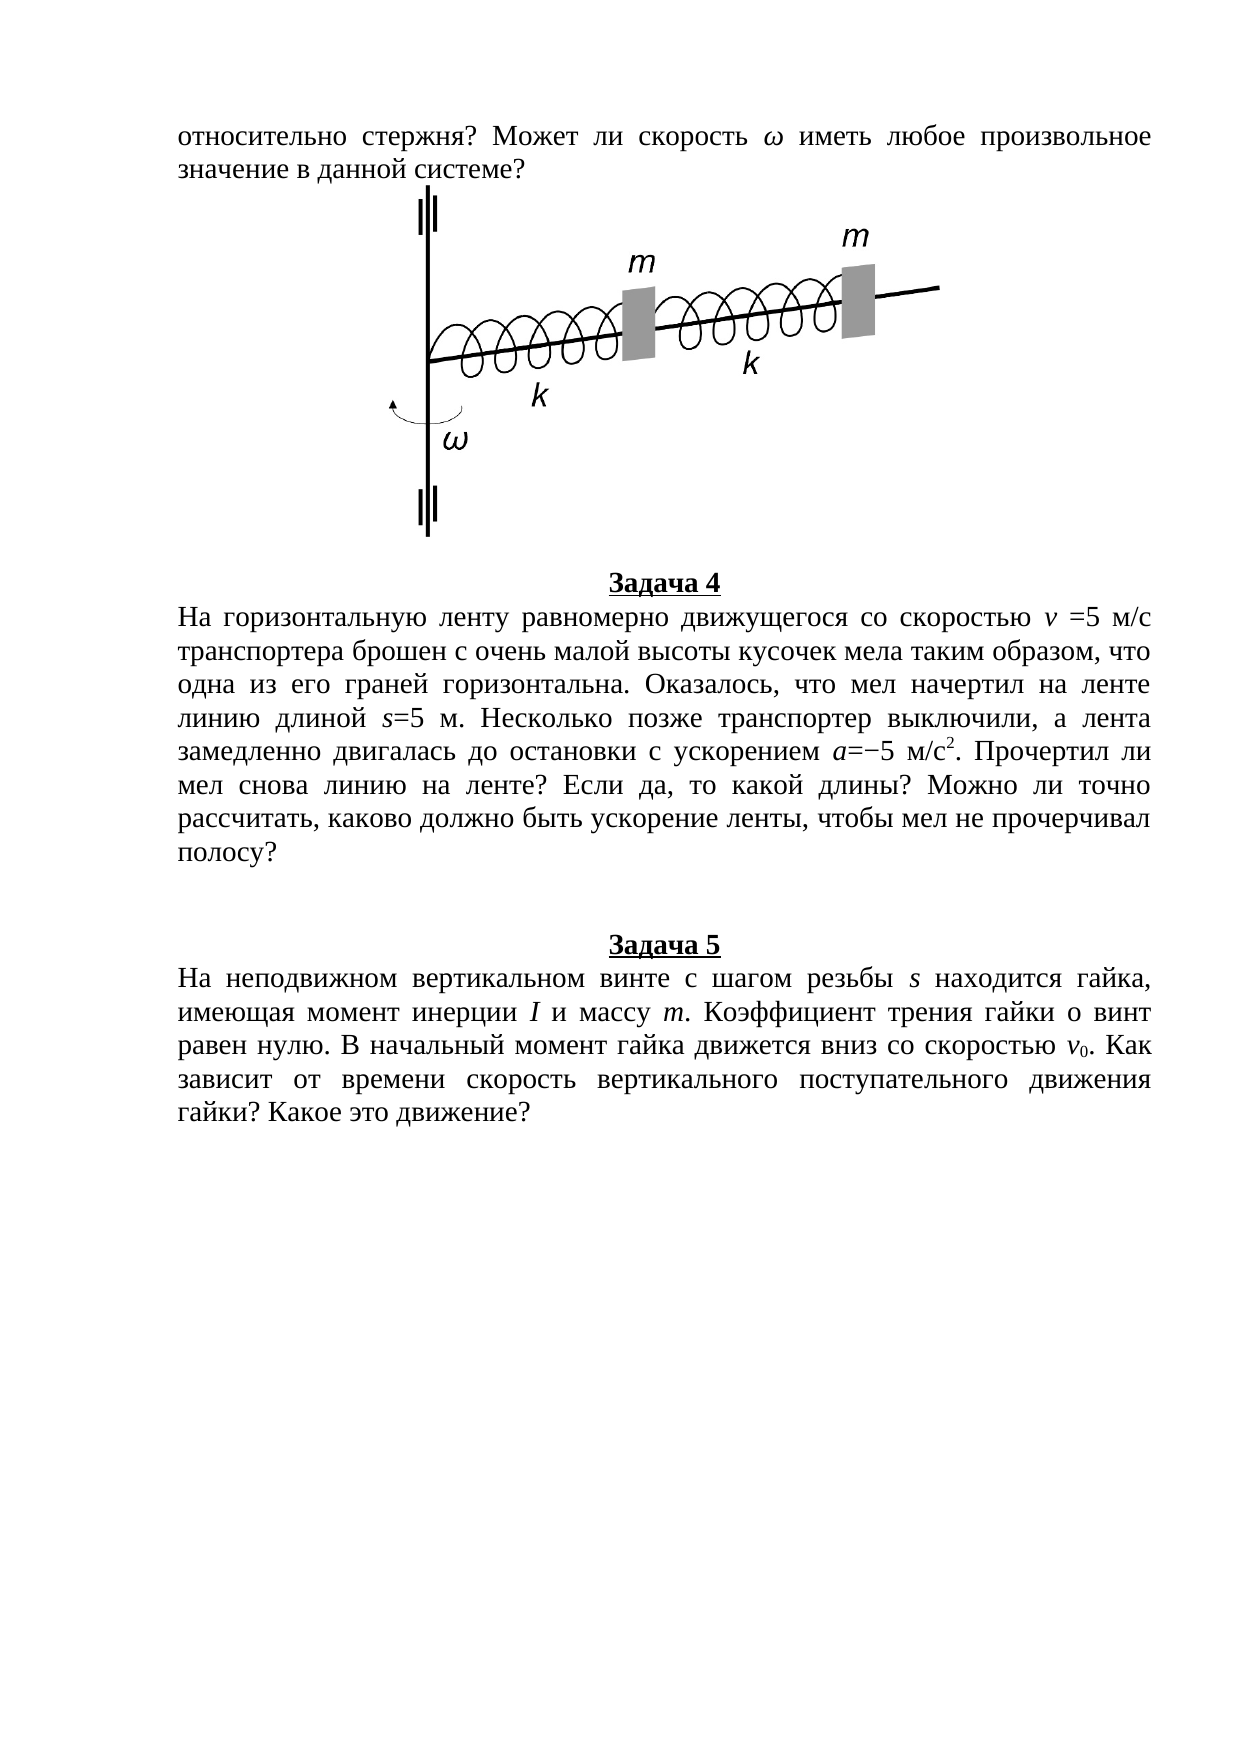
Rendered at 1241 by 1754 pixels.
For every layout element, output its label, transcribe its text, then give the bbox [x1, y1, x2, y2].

text Задача 5 [177, 927, 1152, 960]
text На горизонтальную ленту равномерно движущегося со скоростью v =5 м/с транспортера брошен с очень малой высоты кусочек мела таким образом, что одна из его граней горизонтальна. Оказалось, что мел начертил на ленте линию длиной s=5 м. Несколько позже транспортер выключили, а лента замедленно двигалась до остановки с ускорением a=−5 м/с2. Прочертил ли мел снова линию на ленте? Если да, то какой длины? Можно ли точно рассчитать, каково должно быть ускорение ленты, чтобы мел не прочерчивал полосу? [177, 599, 1152, 867]
picture [388, 185, 940, 537]
text Задача 4 [177, 566, 1152, 599]
text На неподвижном вертикальном винте с шагом резьбы s находится гайка, имеющая момент инерции I и массу m. Коэффициент трения гайки о винт равен нулю. В начальный момент гайка движется вниз со скоростью v0. Как зависит от времени скорость вертикального поступательного движения гайки? Какое это движение? [177, 960, 1152, 1128]
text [177, 118, 1152, 185]
